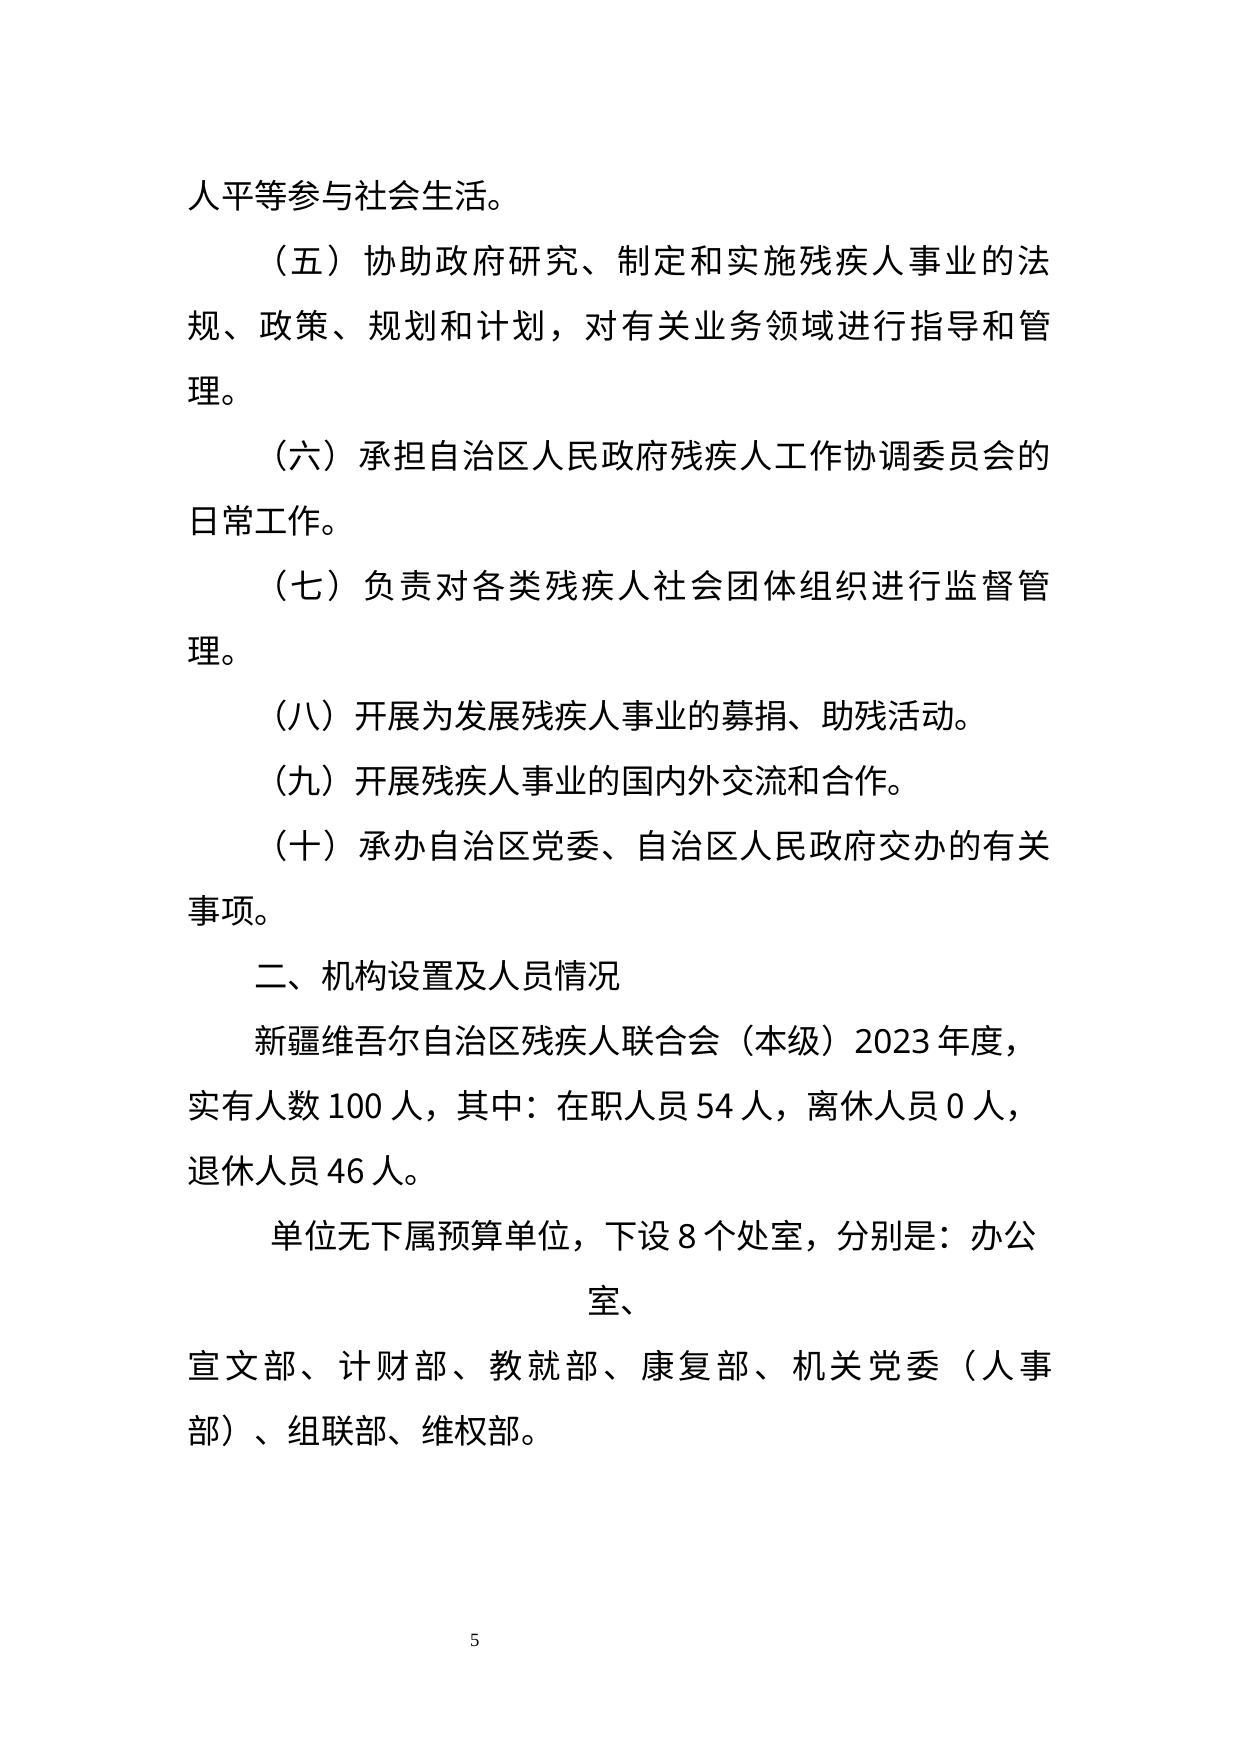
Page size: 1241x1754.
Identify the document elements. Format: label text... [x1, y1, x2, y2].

text （九）开展残疾人事业的国内外交流和合作。 [187, 747, 1053, 812]
text 二、机构设置及人员情况 [187, 942, 1053, 1007]
text 宣文部、计财部、教就部、康复部、机关党委（人事部）、组联部、维权部。 [187, 1332, 1053, 1462]
text （六）承担自治区人民政府残疾人工作协调委员会的日常工作。 [187, 422, 1053, 552]
text （五）协助政府研究、制定和实施残疾人事业的法规、政策、规划和计划，对有关业务领域进行指导和管理。 [187, 227, 1053, 422]
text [187, 162, 1053, 227]
text 新疆维吾尔自治区残疾人联合会（本级）2023年度，实有人数100人，其中：在职人员54人，离休人员0人，退休人员46人。 [187, 1007, 1053, 1202]
text （七）负责对各类残疾人社会团体组织进行监督管理。 [187, 552, 1053, 682]
text 单位无下属预算单位，下设8个处室，分别是：办公室、 [187, 1202, 1053, 1332]
text （十）承办自治区党委、自治区人民政府交办的有关事项。 [187, 812, 1053, 942]
text （八）开展为发展残疾人事业的募捐、助残活动。 [187, 682, 1053, 747]
